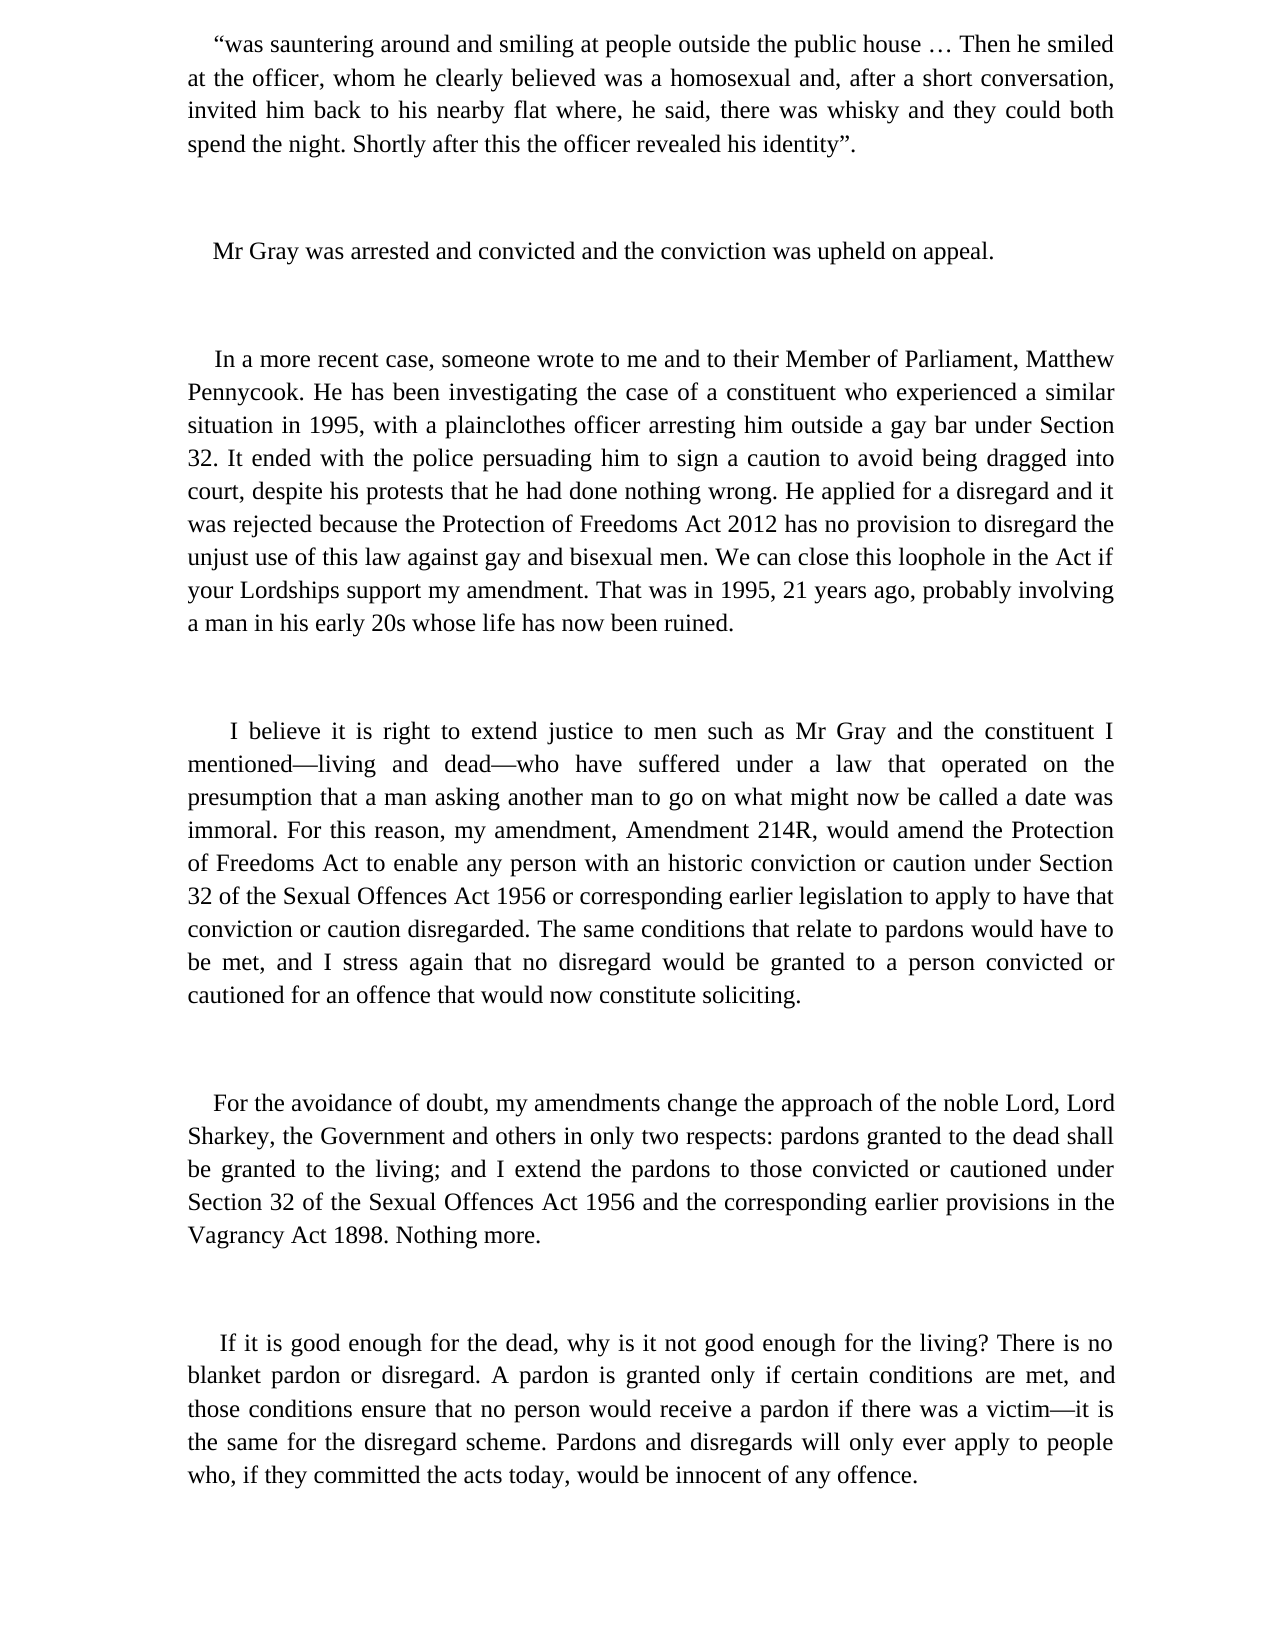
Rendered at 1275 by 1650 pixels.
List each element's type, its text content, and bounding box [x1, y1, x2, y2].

text If it is good enough for the dead, why is it not good enough for the living? There is no blanket pardon or disregard. A pardon is granted only if certain conditions ​are met, and those conditions ensure that no person would receive a pardon if there was a victim—it is the same for the disregard scheme. Pardons and disregards will only ever apply to people who, if they committed the acts today, would be innocent of any offence. [187, 1328, 1116, 1488]
text Mr Gray was arrested and convicted and the conviction was upheld on appeal. [187, 236, 1116, 265]
text In a more recent case, someone wrote to me and to their Member of Parliament, Matthew Pennycook. He has been investigating the case of a constituent who experienced a similar situation in 1995, with a plainclothes officer arresting him outside a gay bar under Section 32. It ended with the police persuading him to sign a caution to avoid being dragged into court, despite his protests that he had done nothing wrong. He applied for a disregard and it was rejected because the Protection of Freedoms Act 2012 has no provision to disregard the unjust use of this law against gay and bisexual men. We can close this loophole in the Act if your Lordships support my amendment. That was in 1995, 21 years ago, probably involving a man in his early 20s whose life has now been ruined. [187, 344, 1116, 637]
text For the avoidance of doubt, my amendments change the approach of the noble Lord, Lord Sharkey, the Government and others in only two respects: pardons granted to the dead shall be granted to the living; and I extend the pardons to those convicted or cautioned under Section 32 of the Sexual Offences Act 1956 and the corresponding earlier provisions in the Vagrancy Act 1898. Nothing more. [187, 1088, 1116, 1249]
text I believe it is right to extend justice to men such as Mr Gray and the constituent I mentioned—living and dead—who have suffered under a law that operated on the presumption that a man asking another man to go on what might now be called a date was immoral. For this reason, my amendment, Amendment 214R, would amend the Protection of Freedoms Act to enable any person with an historic conviction or caution under Section 32 of the Sexual Offences Act 1956 or corresponding earlier legislation to apply to have that conviction or caution disregarded. The same conditions that relate to pardons would have to be met, and I stress again that no disregard would be granted to a person convicted or cautioned for an offence that would now constitute soliciting. [187, 716, 1116, 1009]
text “was sauntering around and smiling at people outside the public house … Then he smiled at the officer, whom he clearly believed was a homosexual and, after a short conversation, invited him back to his nearby flat where, he said, there was whisky and they could both spend the night. Shortly after this the officer revealed his identity”. [187, 29, 1116, 157]
